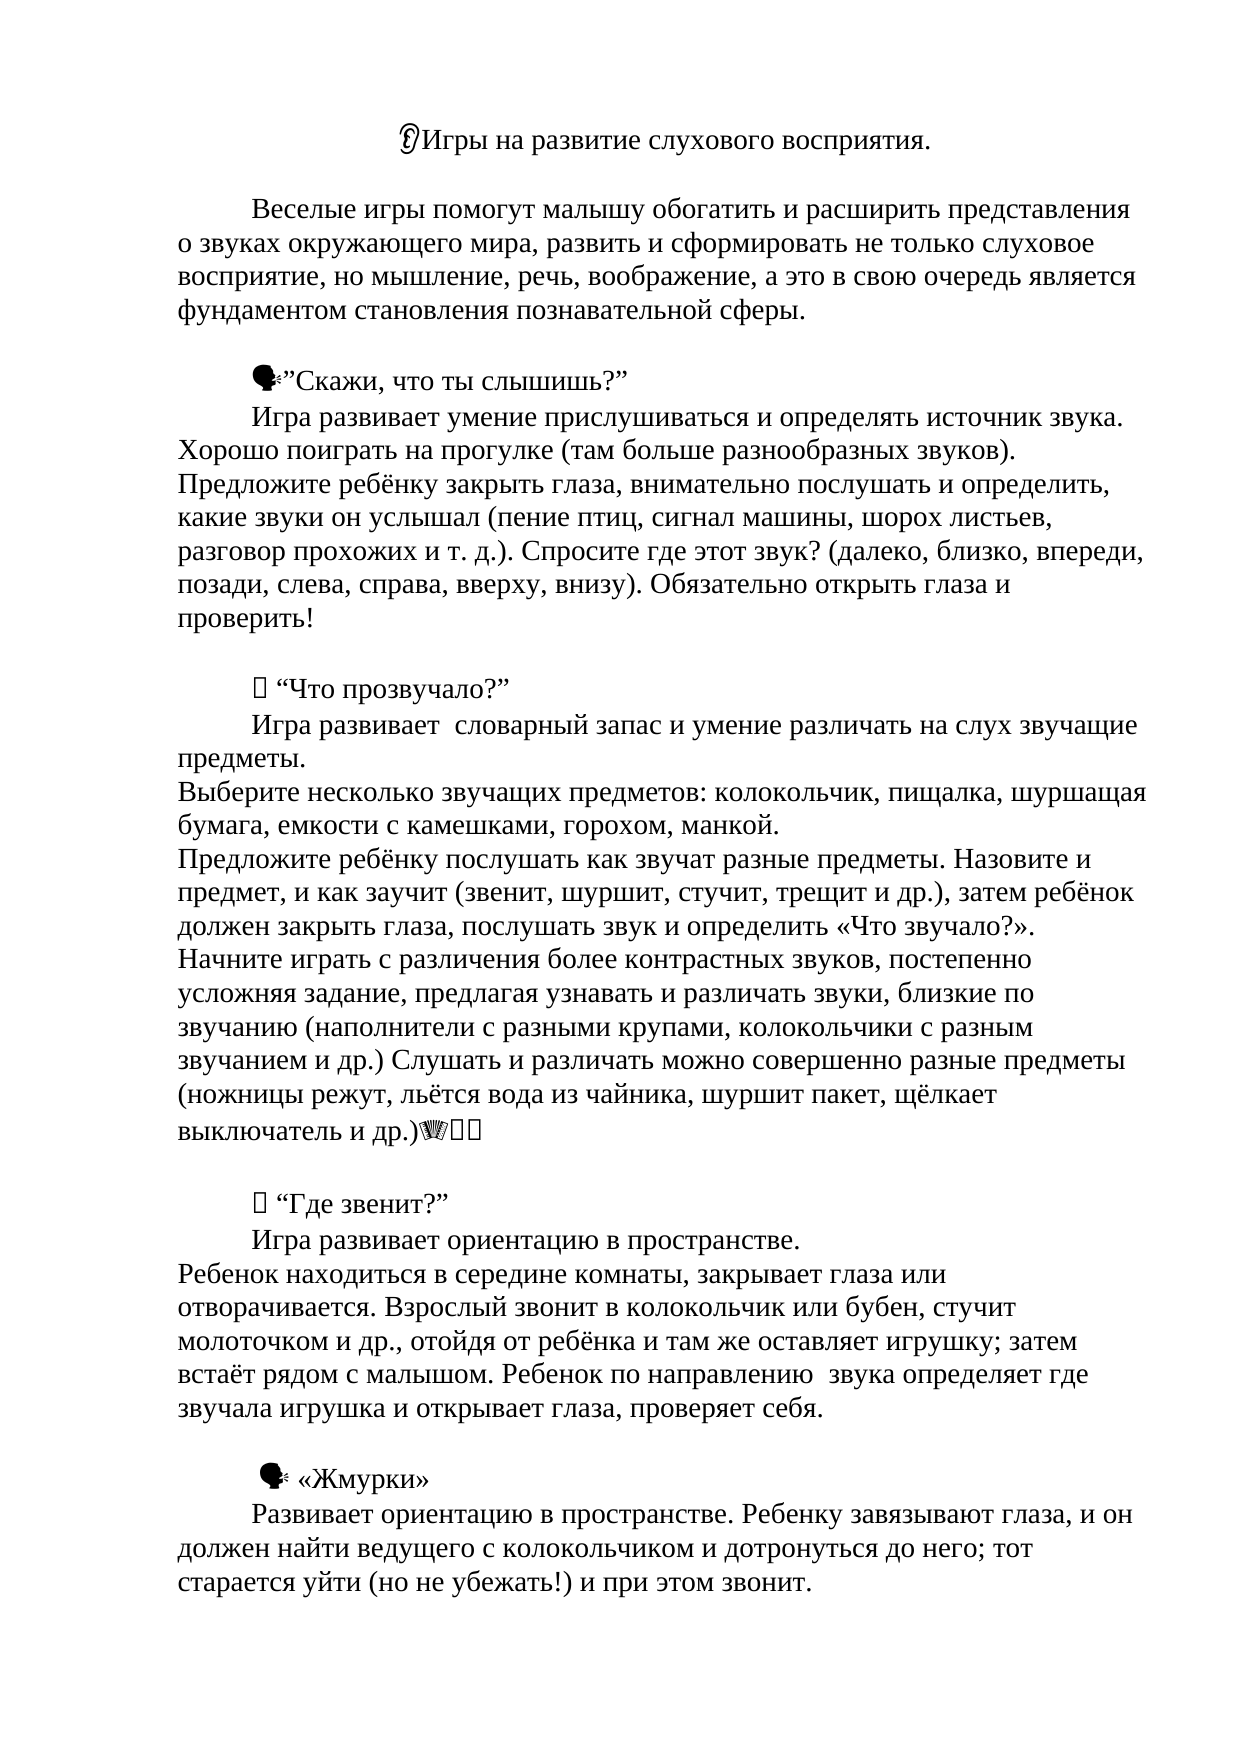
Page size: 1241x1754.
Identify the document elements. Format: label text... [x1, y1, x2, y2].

text 🎺 “Что прозвучало?” [177, 667, 1152, 707]
text Предложите ребёнку закрыть глаза, внимательно послушать и определить, какие звуки он услышал (пение птиц, сигнал машины, шорох листьев, разговор прохожих и т. д.). Спросите где этот звук? (далеко, близко, впереди, позади, слева, справа, вверху, внизу). Обязательно открыть глаза и проверить! [177, 466, 1152, 633]
text 👂Игры на развитие слухового восприятия. [177, 118, 1152, 158]
text 🔔 “Где звенит?” [177, 1182, 1152, 1222]
text 🗣”Скажи, что ты слышишь?” [177, 359, 1152, 399]
text Веселые игры помогут малышу обогатить и расширить представления о звуках окружающего мира, развить и сформировать не только слуховое восприятие, но мышление, речь, воображение, а это в свою очередь является фундаментом становления познавательной сферы. [177, 191, 1152, 326]
text Предложите ребёнку послушать как звучат разные предметы. Назовите и предмет, и как заучит (звенит, шуршит, стучит, трещит и др.), затем ребёнок должен закрыть глаза, послушать звук и определить «Что звучало?». [177, 841, 1152, 942]
text Развивает ориентацию в пространстве. Ребенку завязывают глаза, и он должен найти ведущего с колокольчиком и дотронуться до него; тот старается уйти (но не убежать!) и при этом звонит. [177, 1497, 1152, 1597]
text Игра развивает умение прислушиваться и определять источник звука. Хорошо поиграть на прогулке (там больше разнообразных звуков). [177, 399, 1152, 466]
text Начните играть с различения более контрастных звуков, постепенно усложняя задание, предлагая узнавать и различать звуки, близкие по звучанию (наполнители с разными крупами, колокольчики с разным звучанием и др.) Слушать и различать можно совершенно разные предметы (ножницы режут, льётся вода из чайника, шуршит пакет, щёлкает выключатель и др.)🪗🥁🎸🎻 [177, 942, 1152, 1149]
text 🗣 «Жмурки» [177, 1457, 1152, 1497]
text Выберите несколько звучащих предметов: колокольчик, пищалка, шуршащая бумага, емкости с камешками, горохом, манкой. [177, 774, 1152, 841]
text Ребенок находиться в середине комнаты, закрывает глаза или отворачивается. Взрослый звонит в колокольчик или бубен, стучит молоточком и др., отойдя от ребёнка и там же оставляет игрушку; затем встаёт рядом с малышом. Ребенок по направлению звука определяет где звучала игрушка и открывает глаза, проверяет себя. [177, 1256, 1152, 1423]
text Игра развивает словарный запас и умение различать на слух звучащие предметы. [177, 707, 1152, 774]
text Игра развивает ориентацию в пространстве. [177, 1222, 1152, 1256]
